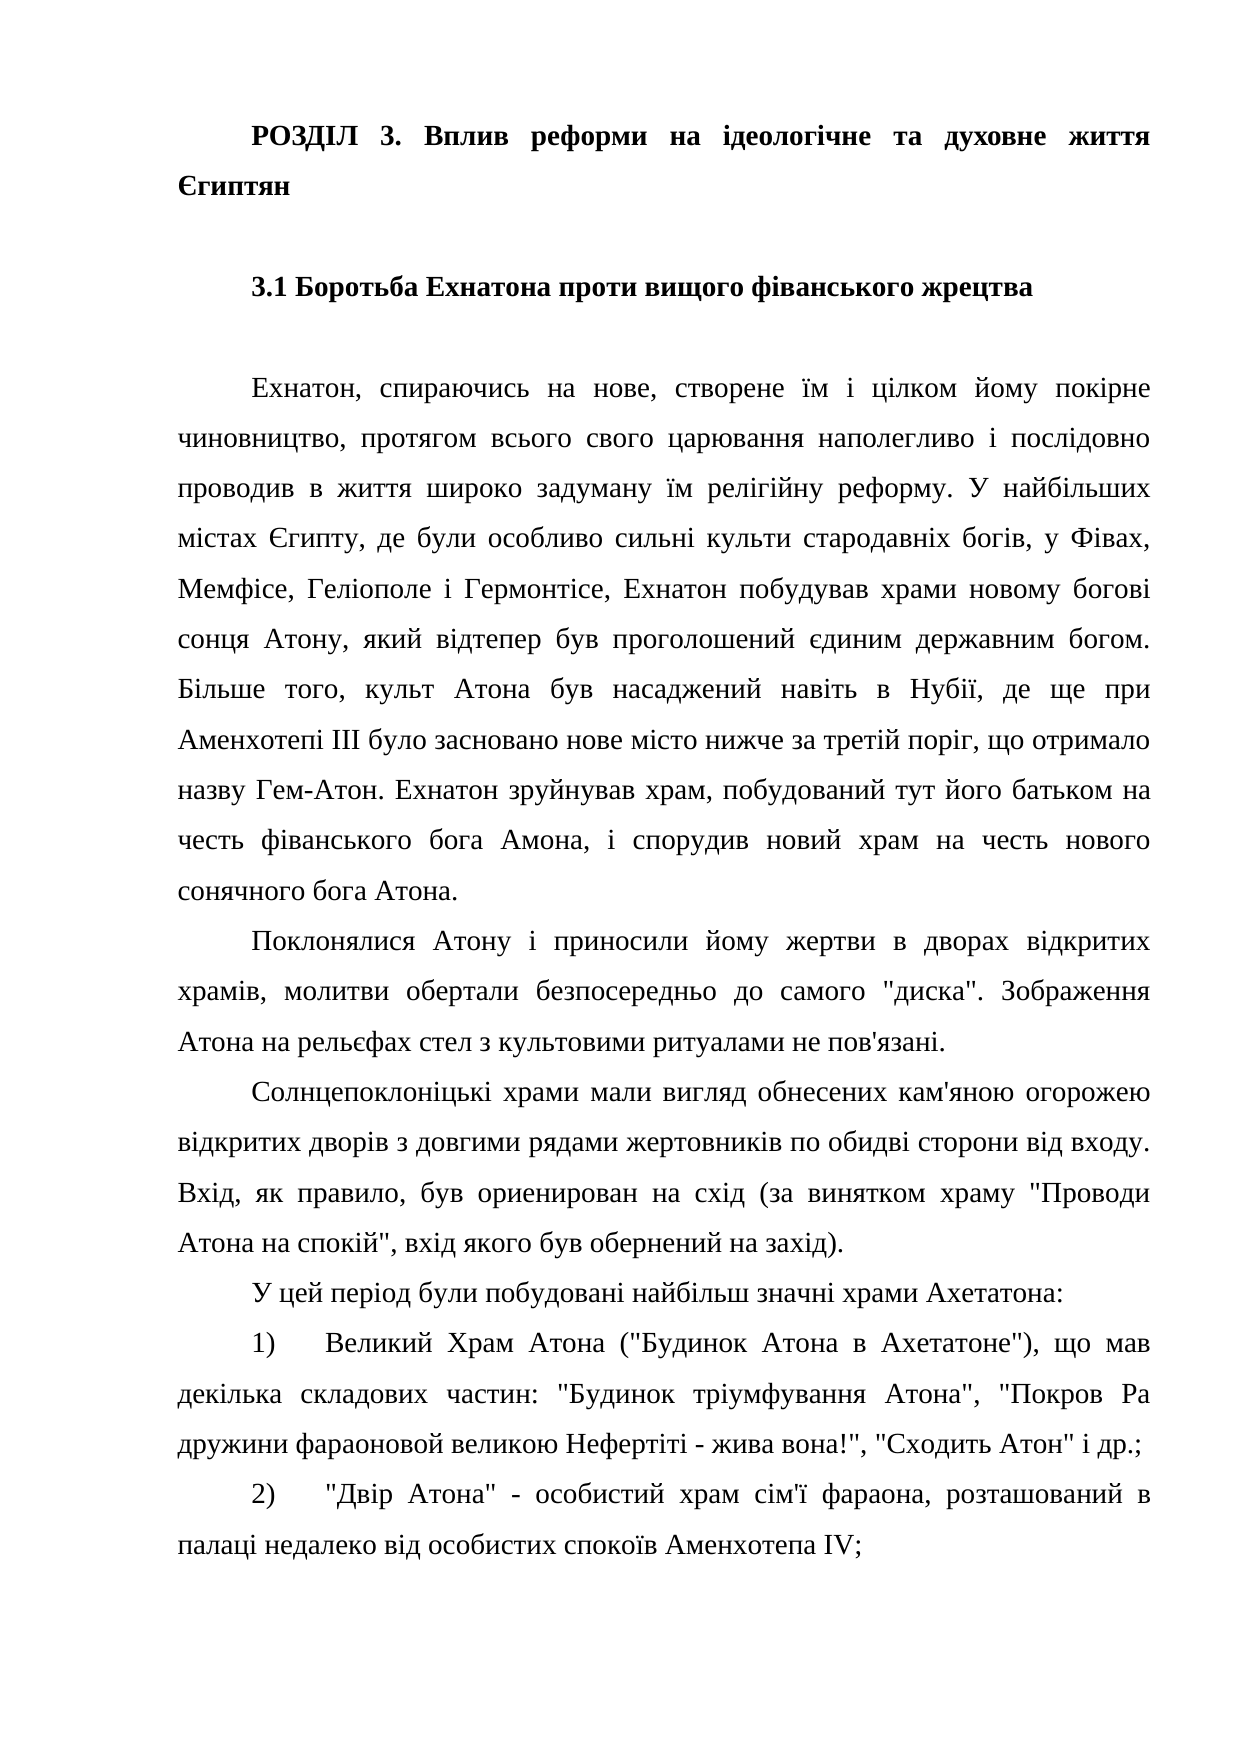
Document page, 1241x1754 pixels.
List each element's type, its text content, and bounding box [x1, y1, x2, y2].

list Великий Храм Атона ("Будинок Атона в Ахетатоне"), що мав декілька складових частин: "Будинок тріумфування Атона", "Покров Ра дружини фараоновой великою Нефертіті - жива вона!", "Сходить Атон" і др.; [177, 1326, 1152, 1460]
text Поклонялися Атону і приносили йому жертви в дворах відкритих храмів, молитви обертали безпосередньо до самого "диска". Зображення Атона на рельєфах стел з культовими ритуалами не пов'язані. [177, 923, 1152, 1057]
text Ехнатон, спираючись на нове, створене їм і цілком йому покірне чиновництво, протягом всього свого царювання наполегливо і послідовно проводив в життя широко задуману їм релігійну реформу. У найбільших містах Єгипту, де були особливо сильні культи стародавніх богів, у Фівах, Мемфісе, Геліополе і Гермонтісе, Ехнатон побудував храми новому богові сонця Атону, який відтепер був проголошений єдиним державним богом. Більше того, культ Атона був насаджений навіть в Нубії, де ще при Аменхотепі III було засновано нове місто нижче за третій поріг, що отримало назву Гем-Атон. Ехнатон зруйнував храм, побудований тут його батьком на честь фіванського бога Амона, і спорудив новий храм на честь нового сонячного бога Атона. [177, 370, 1152, 906]
subtitle 3.1 Боротьба Ехнатона проти вищого фіванського жрецтва [177, 269, 1152, 303]
subtitle РОЗДІЛ 3. Вплив реформи на ідеологічне та духовне життя Єгиптян [177, 118, 1152, 202]
text У цей період були побудовані найбільш значні храми Ахетатона: [177, 1275, 1152, 1309]
text Солнцепоклоніцькі храми мали вигляд обнесених кам'яною огорожею відкритих дворів з довгими рядами жертовників по обидві сторони від входу. Вхід, як правило, був ориенирован на схід (за винятком храму "Проводи Атона на спокій", вхід якого був обернений на захід). [177, 1074, 1152, 1258]
list "Двір Атона" - особистий храм сім'ї фараона, розташований в палаці недалеко від особистих спокоїв Аменхотепа IV; [177, 1477, 1152, 1560]
